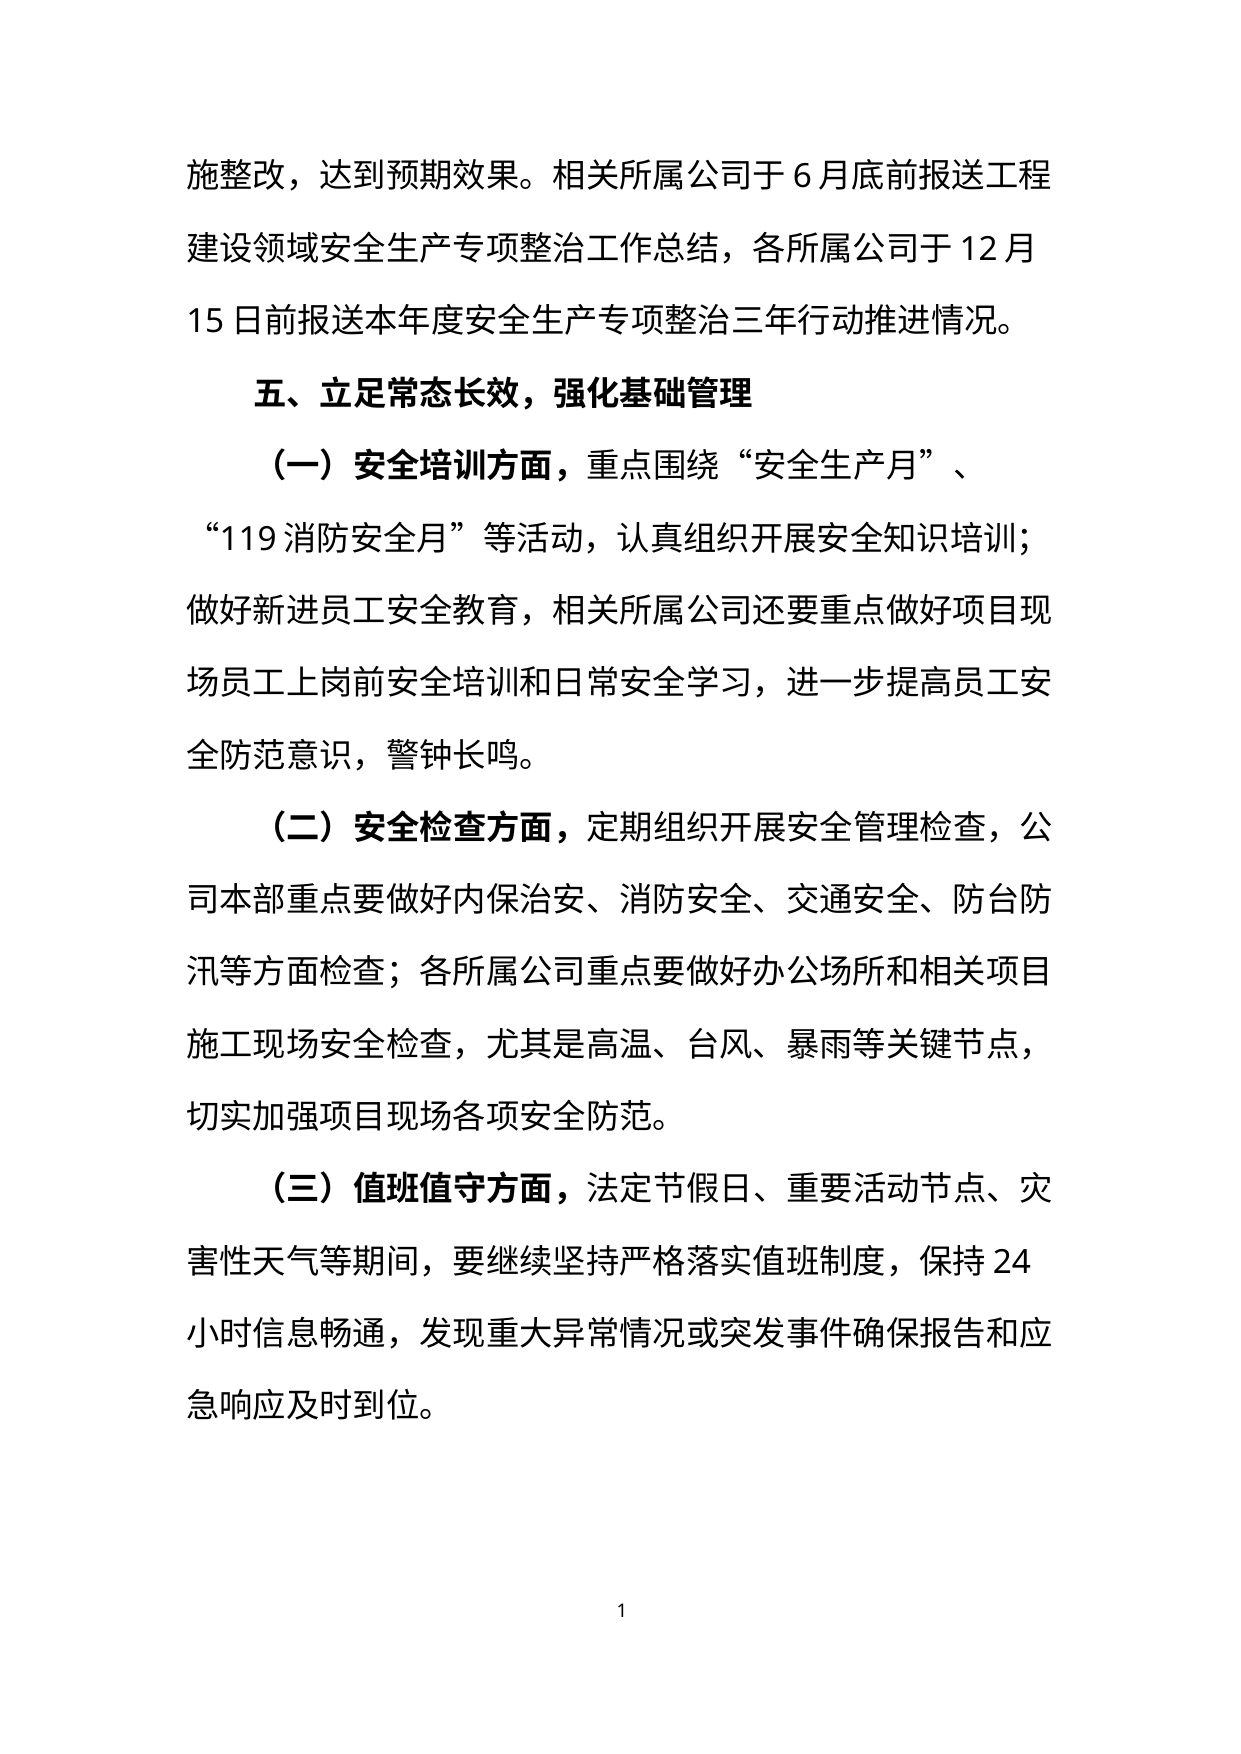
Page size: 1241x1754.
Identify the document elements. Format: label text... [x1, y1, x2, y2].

text 五、立足常态长效，强化基础管理 [186, 367, 1061, 415]
text （一）安全培训方面，重点围绕“安全生产月”、“119消防安全月”等活动，认真组织开展安全知识培训；做好新进员工安全教育，相关所属公司还要重点做好项目现场员工上岗前安全培训和日常安全学习，进一步提高员工安全防范意识，警钟长鸣。 [186, 439, 1061, 777]
text （二）安全检查方面，定期组织开展安全管理检查，公司本部重点要做好内保治安、消防安全、交通安全、防台防汛等方面检查；各所属公司重点要做好办公场所和相关项目施工现场安全检查，尤其是高温、台风、暴雨等关键节点，切实加强项目现场各项安全防范。 [186, 801, 1061, 1138]
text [186, 149, 1061, 342]
text （三）值班值守方面，法定节假日、重要活动节点、灾害性天气等期间，要继续坚持严格落实值班制度，保持24小时信息畅通，发现重大异常情况或突发事件确保报告和应急响应及时到位。 [186, 1162, 1061, 1427]
